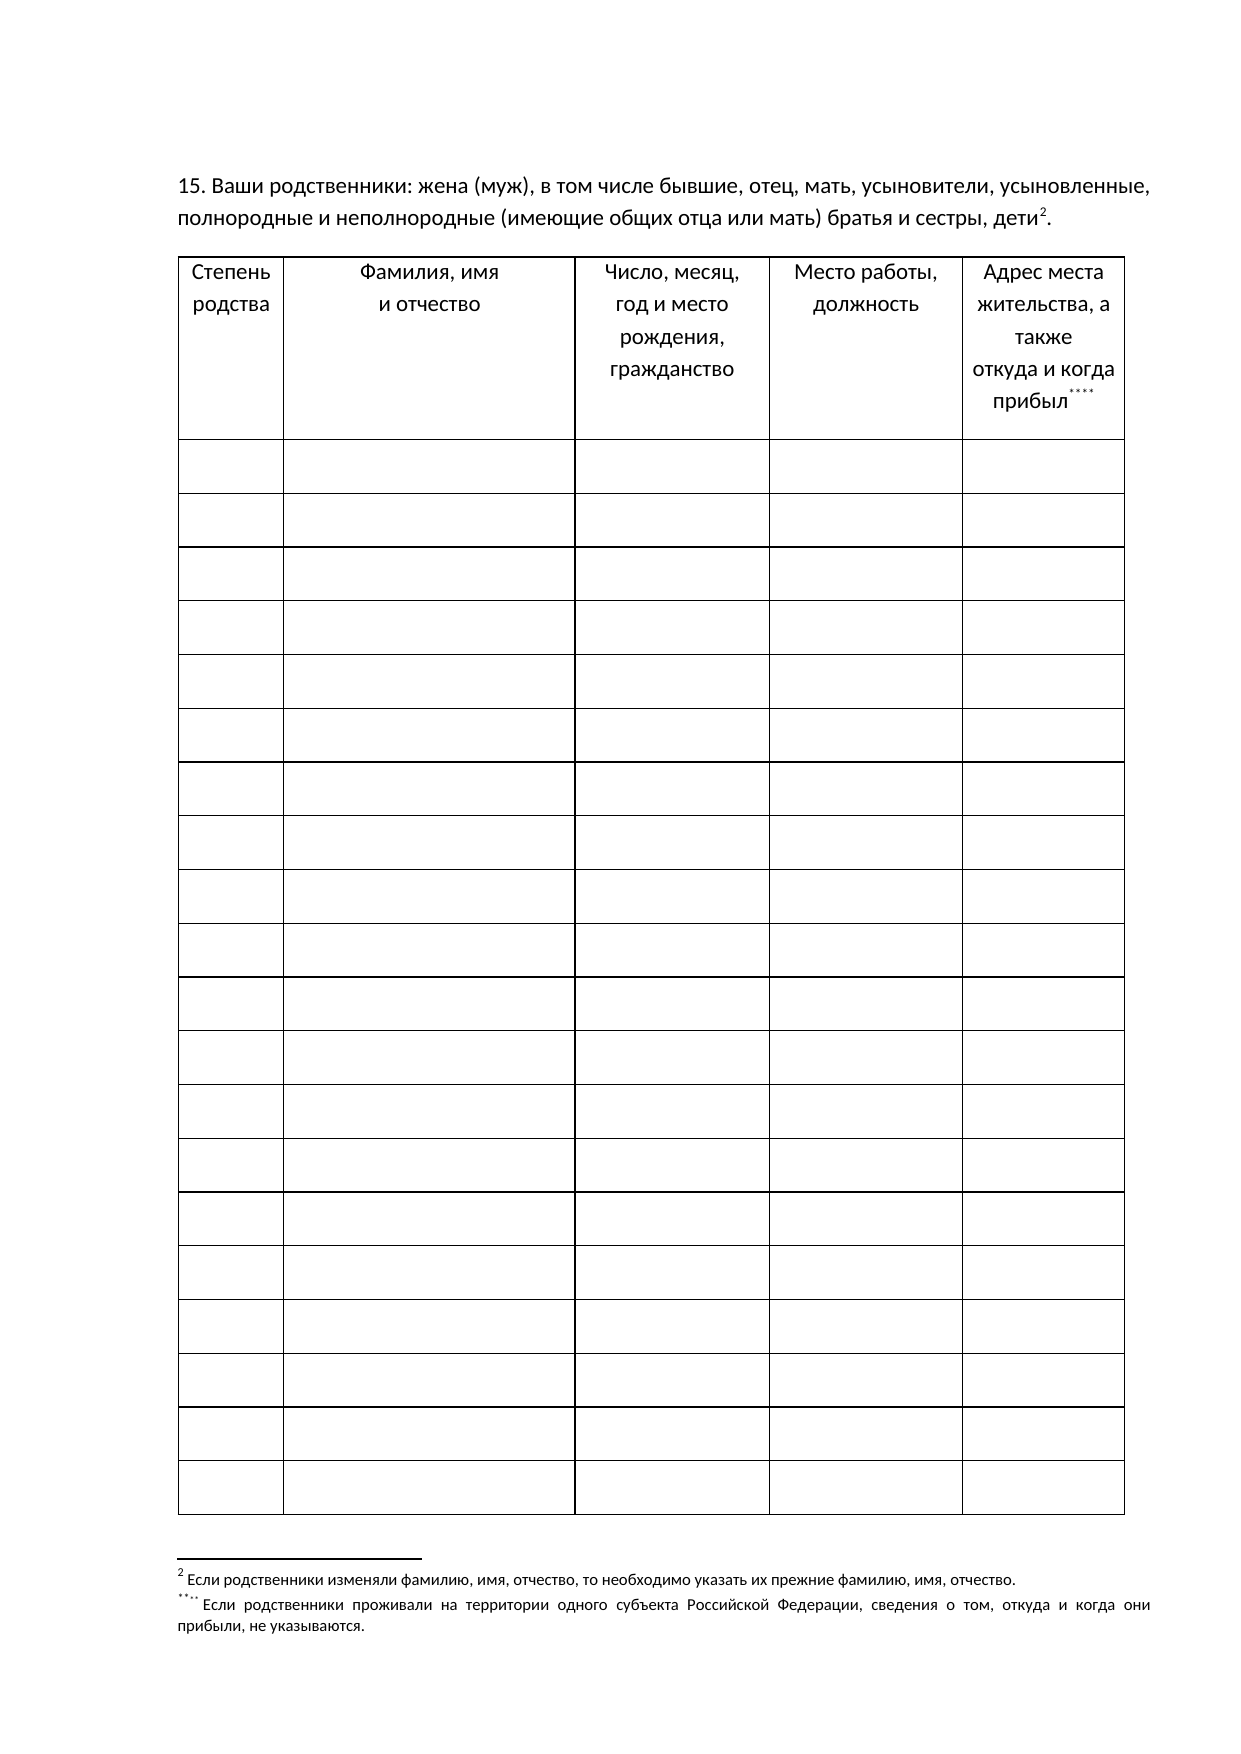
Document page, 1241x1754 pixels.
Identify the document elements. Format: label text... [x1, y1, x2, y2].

table_cell [963, 440, 1124, 493]
table_cell [963, 1085, 1124, 1138]
table_cell [284, 709, 574, 761]
table_cell [770, 816, 962, 869]
table_cell [770, 440, 962, 493]
table_cell [576, 1461, 769, 1514]
table_cell [284, 1031, 574, 1084]
table_cell [284, 1246, 574, 1299]
table_cell [576, 494, 769, 546]
table_cell [179, 1408, 283, 1460]
table_cell [284, 655, 574, 708]
table_cell [770, 1246, 962, 1299]
table_cell [770, 601, 962, 654]
table_cell [179, 816, 283, 869]
table_cell [770, 1139, 962, 1191]
table_cell [179, 1139, 283, 1191]
table_cell [284, 1354, 574, 1406]
table_cell [576, 763, 769, 815]
table_cell [284, 1408, 574, 1460]
table_cell [284, 1300, 574, 1353]
table_cell [963, 709, 1124, 761]
table_cell [284, 1139, 574, 1191]
table_cell [770, 1354, 962, 1406]
table_cell [770, 494, 962, 546]
table_cell [963, 1031, 1124, 1084]
table_cell [576, 1354, 769, 1406]
table_cell [576, 709, 769, 761]
table_cell [284, 816, 574, 869]
table_cell [770, 1085, 962, 1138]
table_cell [576, 924, 769, 976]
table_cell [576, 440, 769, 493]
table_cell [179, 548, 283, 600]
table_cell [179, 978, 283, 1030]
table_cell [963, 763, 1124, 815]
table_cell [284, 978, 574, 1030]
table_header Степень родства [179, 258, 283, 439]
table_cell [576, 1408, 769, 1460]
table_cell [770, 763, 962, 815]
table_cell [179, 655, 283, 708]
table_cell [179, 709, 283, 761]
table_cell [770, 978, 962, 1030]
table_cell [576, 816, 769, 869]
table_cell [179, 763, 283, 815]
table_cell [963, 816, 1124, 869]
table_cell [284, 601, 574, 654]
table_cell [284, 440, 574, 493]
table_cell [770, 1408, 962, 1460]
table_cell [576, 1031, 769, 1084]
table_cell [770, 1031, 962, 1084]
table_cell [179, 1300, 283, 1353]
table_cell [284, 494, 574, 546]
table_cell [179, 924, 283, 976]
table_header Число, месяц, год и место рождения, гражданство [576, 258, 769, 439]
table_cell [576, 1085, 769, 1138]
table_cell [770, 655, 962, 708]
table_header Место работы, должность [770, 258, 962, 439]
table_cell [179, 870, 283, 923]
table_cell [770, 924, 962, 976]
table_cell [963, 978, 1124, 1030]
table_cell [770, 1193, 962, 1245]
table_cell [284, 548, 574, 600]
table_cell [179, 1461, 283, 1514]
table_cell [963, 1461, 1124, 1514]
table_cell [179, 494, 283, 546]
table_cell [576, 548, 769, 600]
table_cell [963, 655, 1124, 708]
table_header Адрес места жительства, а также откуда и когда прибыл** [963, 258, 1124, 439]
table_cell [963, 924, 1124, 976]
table_cell [284, 1461, 574, 1514]
table_cell [963, 1193, 1124, 1245]
table_cell [284, 1085, 574, 1138]
table_cell [770, 709, 962, 761]
table_cell [963, 1246, 1124, 1299]
table_cell [576, 1300, 769, 1353]
table_cell [284, 1193, 574, 1245]
table_cell [576, 655, 769, 708]
table_cell [576, 1193, 769, 1245]
table_cell [770, 548, 962, 600]
table_cell [963, 1139, 1124, 1191]
table_cell [576, 870, 769, 923]
table_cell [576, 978, 769, 1030]
table_cell [179, 440, 283, 493]
table_cell [770, 1300, 962, 1353]
table_cell [576, 1246, 769, 1299]
table_header Фамилия, имя и отчество [284, 258, 574, 439]
table_cell [770, 1461, 962, 1514]
table_cell [963, 494, 1124, 546]
table_cell [179, 1193, 283, 1245]
table_cell [770, 870, 962, 923]
table_cell [963, 1354, 1124, 1406]
table_cell [284, 763, 574, 815]
table_cell [963, 548, 1124, 600]
table_cell [179, 1354, 283, 1406]
table_cell [179, 601, 283, 654]
table_cell [576, 601, 769, 654]
table_cell [963, 1300, 1124, 1353]
table_cell [963, 1408, 1124, 1460]
table_cell [179, 1246, 283, 1299]
table_cell [963, 870, 1124, 923]
table_cell [284, 870, 574, 923]
table_cell [963, 601, 1124, 654]
table_cell [284, 924, 574, 976]
text 15. Ваши родственники: жена (муж), в том числе бывшие, отец, мать, усыновители, усыновленные, полнородные и неполнородные (имеющие общих отца или мать) братья и сестры, дети. [177, 171, 1152, 231]
table_cell [576, 1139, 769, 1191]
table_cell [179, 1031, 283, 1084]
table_cell [179, 1085, 283, 1138]
